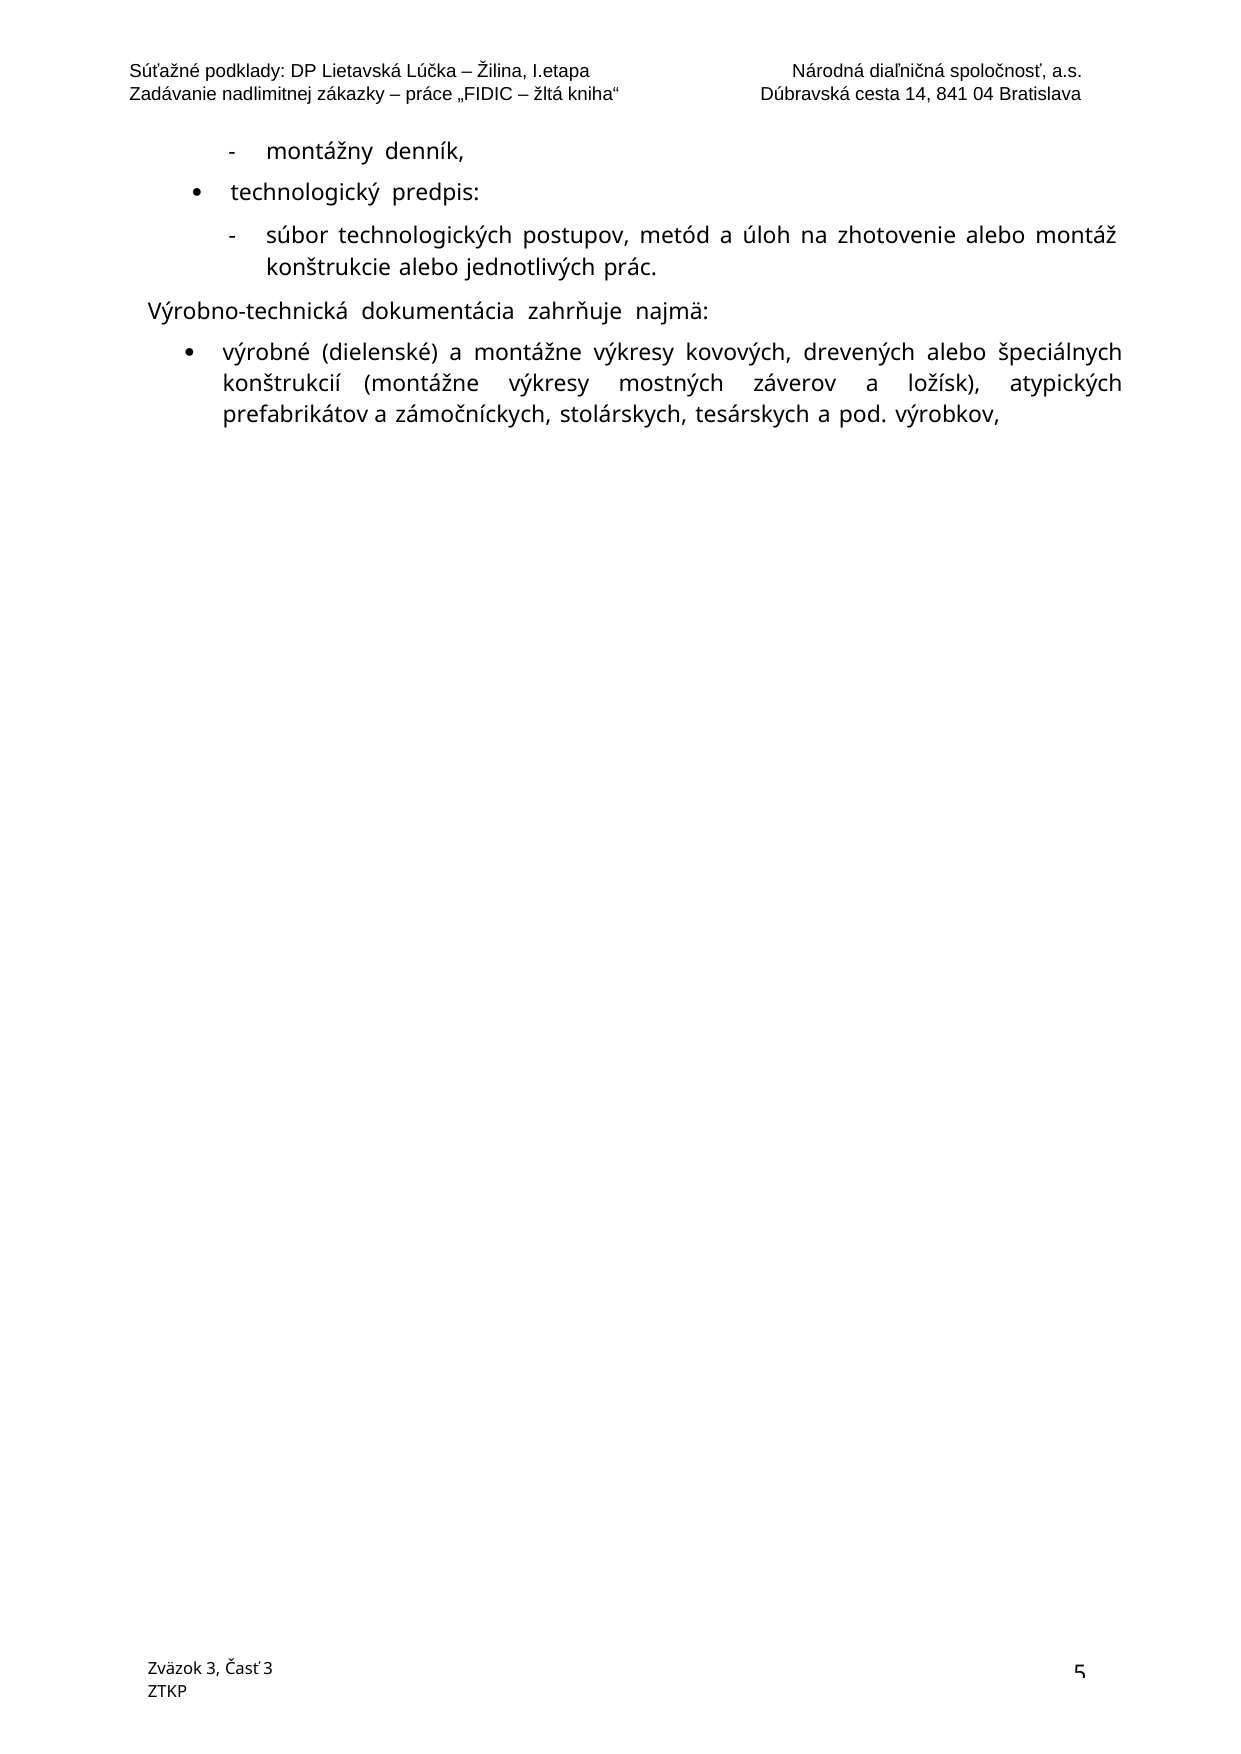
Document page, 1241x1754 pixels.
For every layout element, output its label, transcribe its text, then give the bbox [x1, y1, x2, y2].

list montážny denník, [228, 135, 1134, 166]
list výrobné (dielenské) a montážne výkresy kovových, drevených alebo špeciálnych konštrukcií (montážne výkresy mostných záverov a ložísk), atypických prefabrikátov a zámočníckych, stolárskych, tesárskych a pod. výrobkov, [185, 336, 1123, 429]
list technologický predpis: [193, 176, 1134, 207]
list súbor technologických postupov, metód a úloh na zhotovenie alebo montáž konštrukcie alebo jednotlivých prác. [228, 219, 1123, 282]
text Výrobno-technická dokumentácia zahrňuje najmä: [148, 295, 1134, 326]
